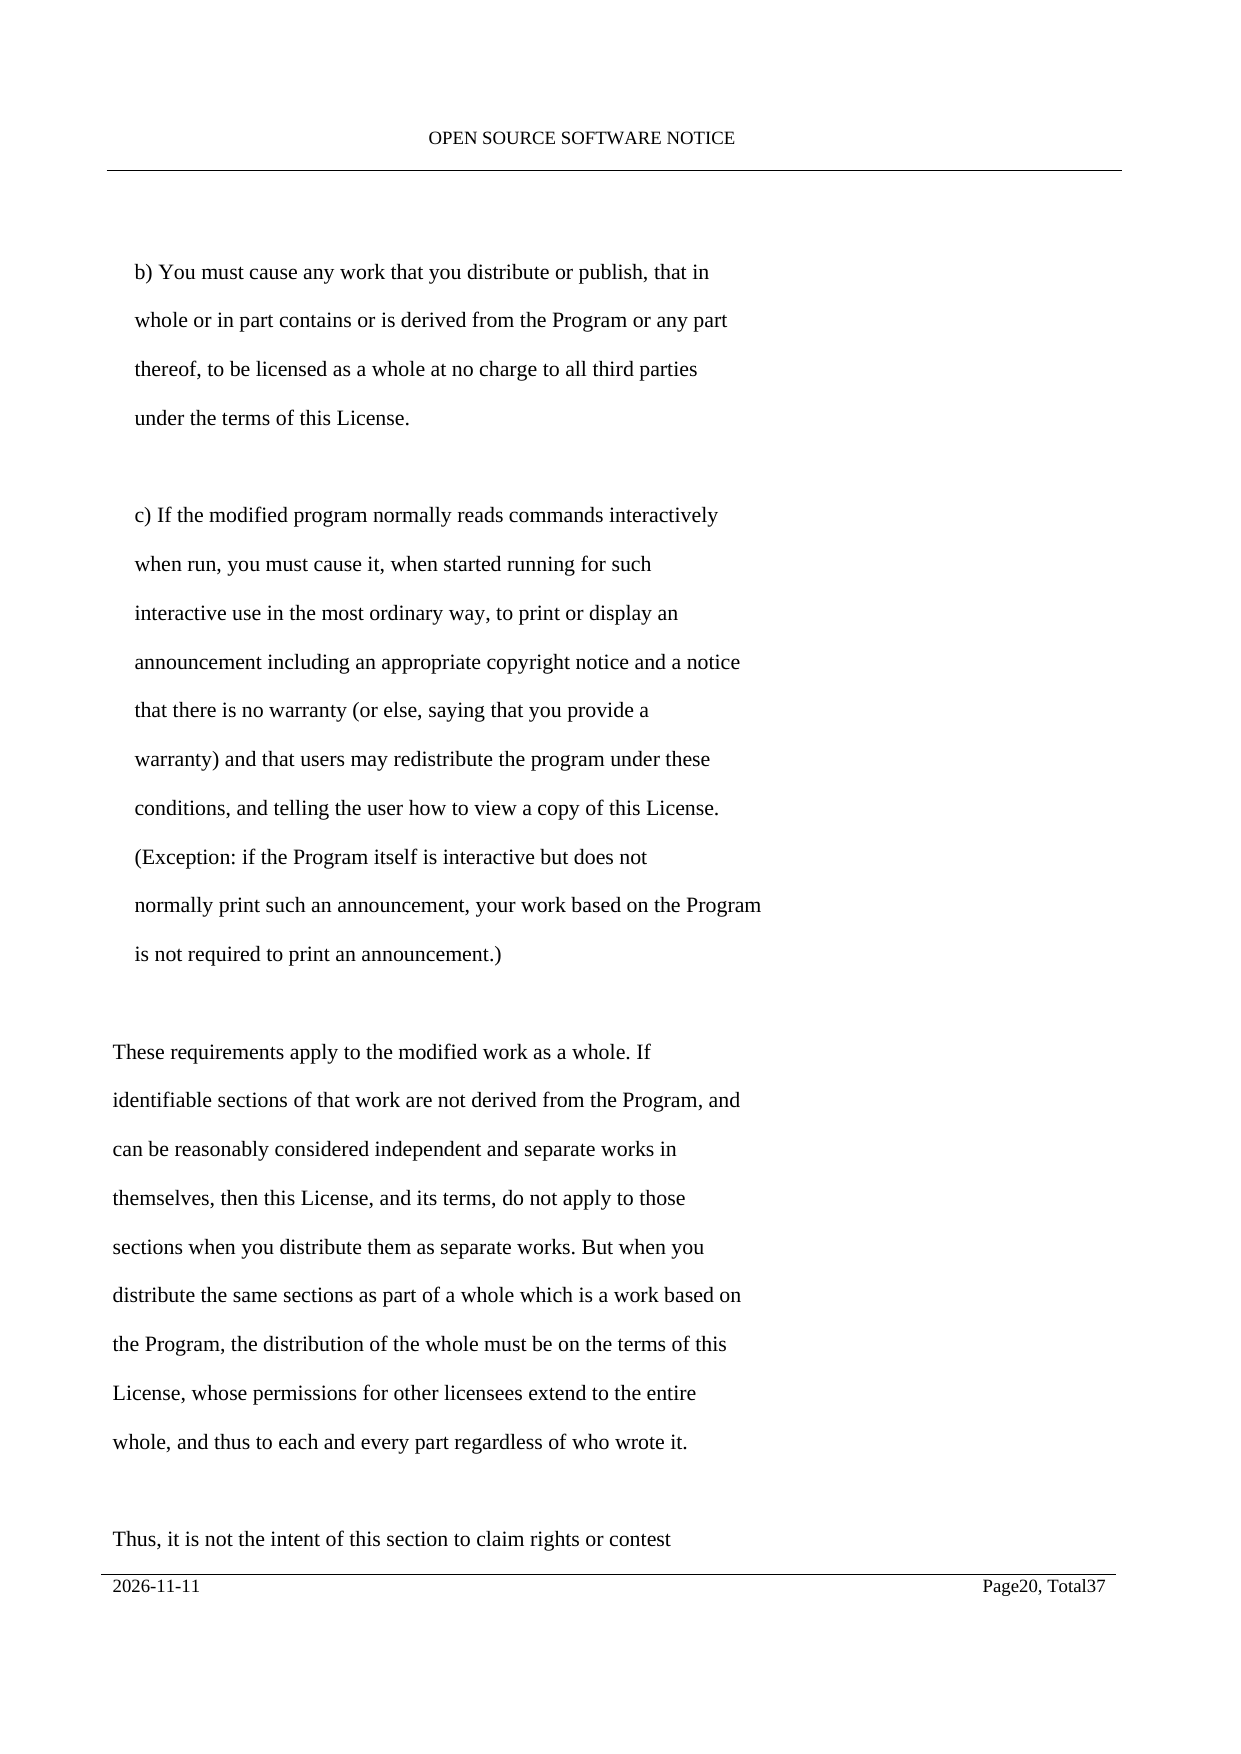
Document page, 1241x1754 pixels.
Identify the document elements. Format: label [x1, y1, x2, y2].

text [112, 206, 1128, 1555]
